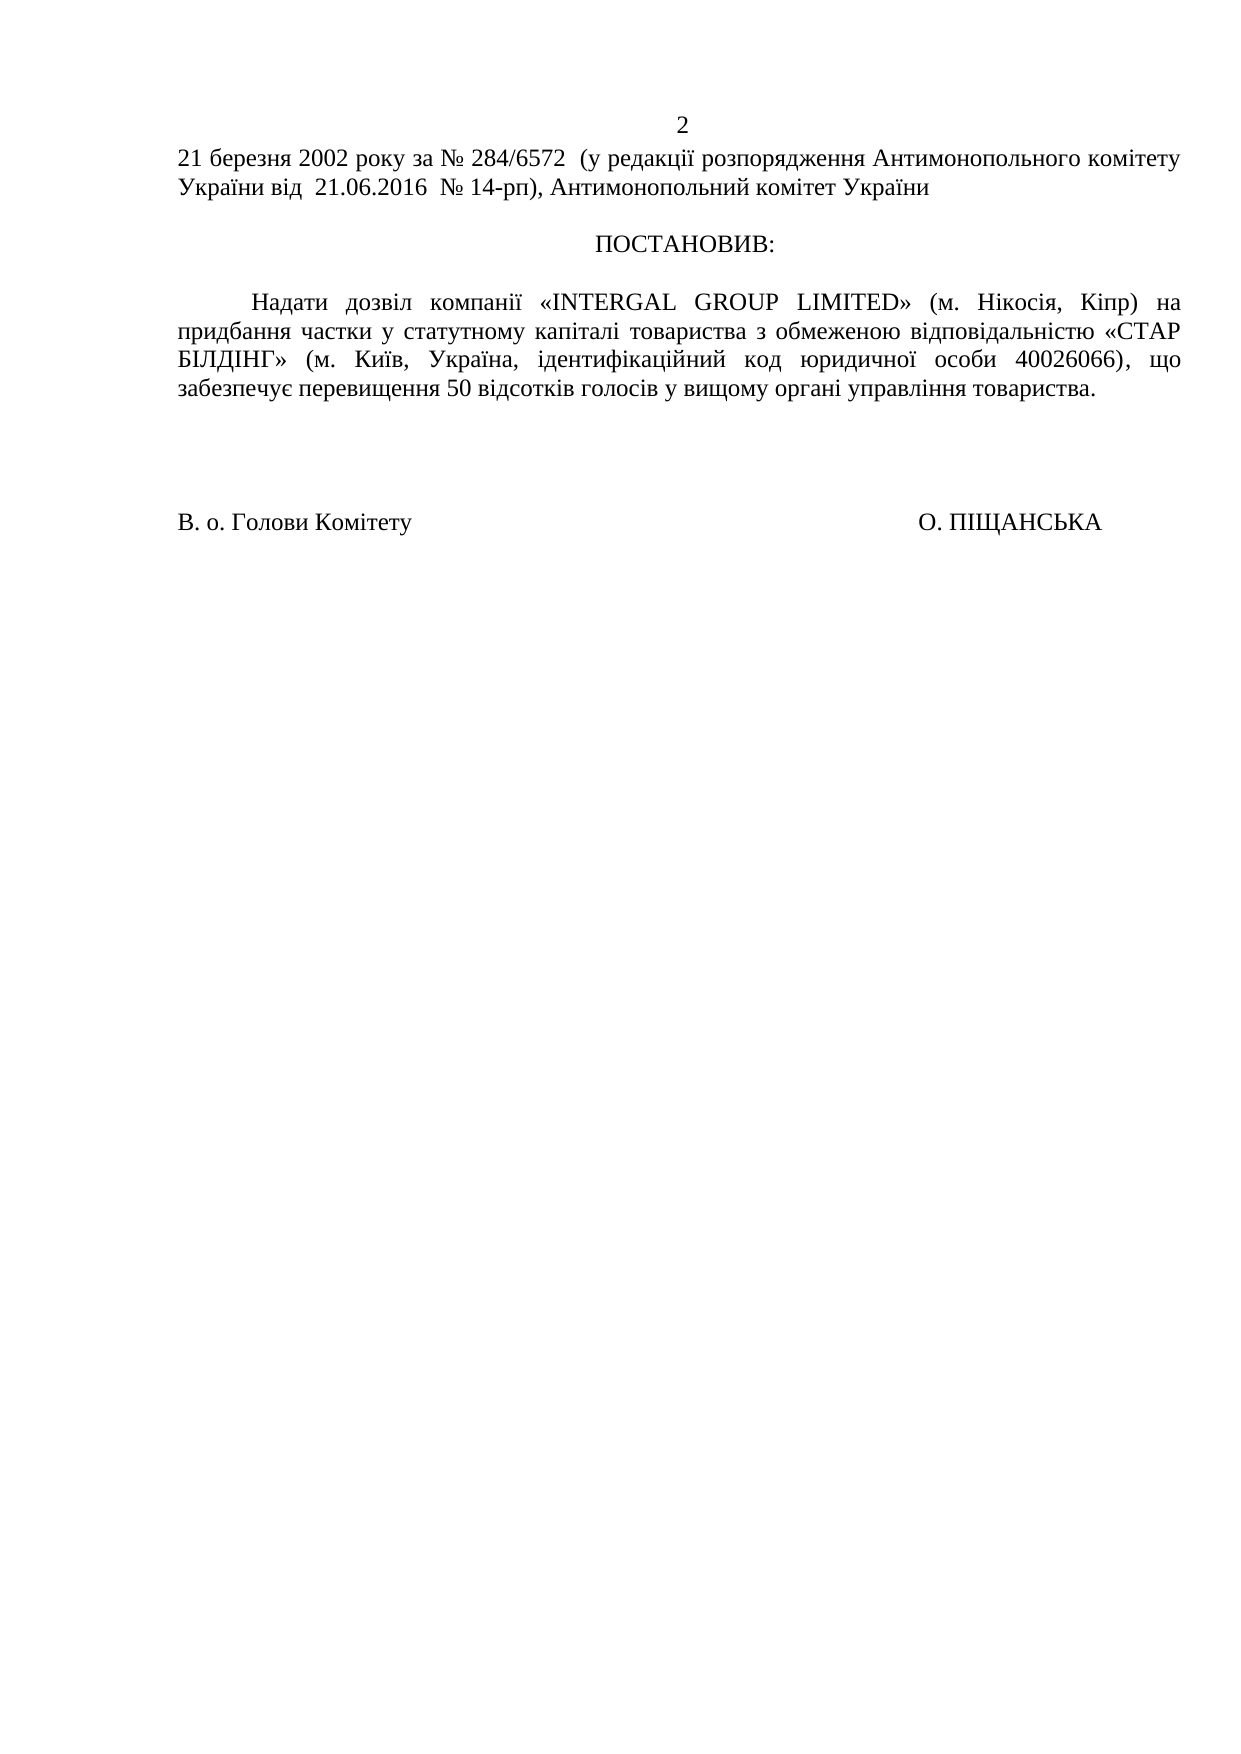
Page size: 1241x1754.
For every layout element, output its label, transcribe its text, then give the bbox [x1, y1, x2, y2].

text В. о. Голови Комітету О. ПІЩАНСЬКА [177, 507, 1181, 536]
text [177, 143, 1181, 201]
text Надати дозвіл компанії «INTERGAL GROUP LIMITED» (м. Нікосія, Кіпр) на придбання частки у статутному капіталі товариства з обмеженою відповідальністю «СТАР БІЛДІНГ» (м. Київ, Україна, ідентифікаційний код юридичної особи 40026066), що забезпечує перевищення 50 відсотків голосів у вищому органі управління товариства. [177, 287, 1181, 402]
text ПОСТАНОВИВ: [177, 229, 1181, 258]
